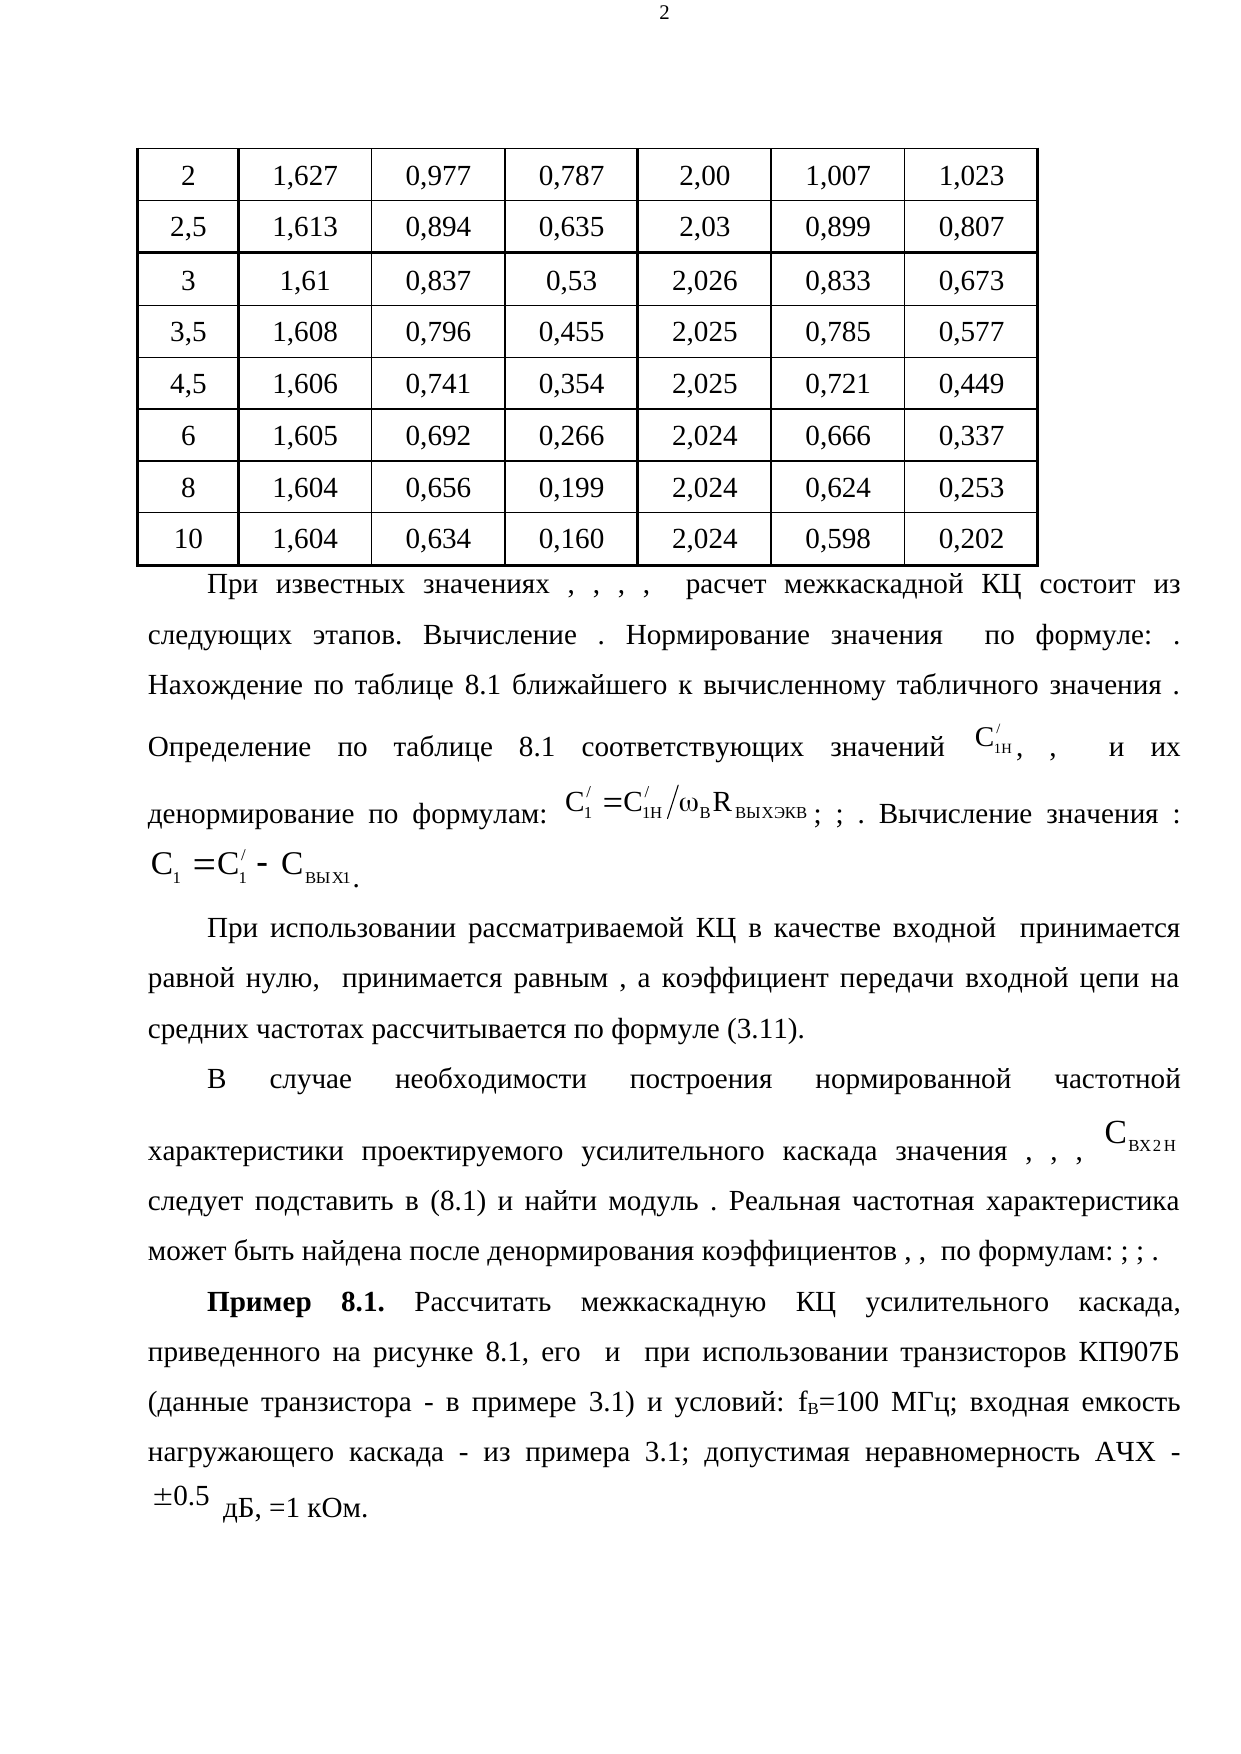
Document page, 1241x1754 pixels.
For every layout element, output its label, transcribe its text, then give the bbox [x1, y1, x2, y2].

table_cell 1,627 [240, 149, 371, 199]
table_cell 0,656 [372, 462, 504, 512]
table_cell 2,025 [639, 306, 770, 356]
table_cell 2,024 [639, 513, 770, 563]
table_cell 0,53 [506, 254, 636, 304]
table_cell 0,266 [506, 410, 636, 460]
table_cell 2,025 [639, 358, 770, 408]
table_cell 0,598 [772, 513, 904, 563]
table_cell 1,604 [240, 513, 371, 563]
table_cell 1,613 [240, 201, 371, 251]
table_cell 0,577 [905, 306, 1036, 356]
table_cell 0,202 [905, 513, 1036, 563]
table_cell 0,635 [506, 201, 636, 251]
table_cell 1,61 [240, 254, 371, 304]
table_cell 6 [139, 410, 237, 460]
table_cell 3 [139, 254, 237, 304]
table_cell 2,024 [639, 410, 770, 460]
table_cell 1,606 [240, 358, 371, 408]
table_cell 0,337 [905, 410, 1036, 460]
table_cell 1,023 [905, 149, 1036, 199]
table_cell 10 [139, 513, 237, 563]
table_cell 1,605 [240, 410, 371, 460]
table_cell 0,833 [772, 254, 904, 304]
table_cell 4,5 [139, 358, 237, 408]
table_cell 0,199 [506, 462, 636, 512]
table_cell 0,624 [772, 462, 904, 512]
table_cell 0,785 [772, 306, 904, 356]
table_cell 0,354 [506, 358, 636, 408]
text При использовании рассматриваемой КЦ в качестве входной принимается равной нулю, принимается равным , а коэффициент передачи входной цепи на средних частотах рассчитывается по формуле (3.11). [148, 910, 1181, 1044]
table_cell 2,03 [639, 201, 770, 251]
table_cell 0,673 [905, 254, 1036, 304]
table_cell 0,741 [372, 358, 504, 408]
table_cell 0,787 [506, 149, 636, 199]
table_cell 0,160 [506, 513, 636, 563]
table_cell 0,977 [372, 149, 504, 199]
table_cell 2 [139, 149, 237, 199]
table_cell 2,026 [639, 254, 770, 304]
table_cell 0,796 [372, 306, 504, 356]
table_cell 8 [139, 462, 237, 512]
text В случае необходимости построения нормированной частотной характеристики проектируемого усилительного каскада значения , , , следует подставить в (8.1) и найти модуль . Реальная частотная характеристика может быть найдена после денормирования коэффициентов , , по формулам: ; ; . [148, 1061, 1181, 1267]
table_cell 2,00 [639, 149, 770, 199]
table_cell 1,007 [772, 149, 904, 199]
text Пример 8.1. Рассчитать межкаскадную КЦ усилительного каскада, приведенного на рисунке 8.1, его и при использовании транзисторов КП907Б (данные транзистора - в примере 3.1) и условий: fB=100 МГц; входная емкость нагружающего каскада - из примера 3.1; допустимая неравномерность АЧХ - дБ, =1 кОм. [148, 1284, 1181, 1524]
table_cell 0,253 [905, 462, 1036, 512]
table_cell 2,5 [139, 201, 237, 251]
table_cell 0,666 [772, 410, 904, 460]
table_cell 0,899 [772, 201, 904, 251]
table_cell 1,608 [240, 306, 371, 356]
table_cell 1,604 [240, 462, 371, 512]
table_cell 0,449 [905, 358, 1036, 408]
table_cell 0,455 [506, 306, 636, 356]
table_cell 2,024 [639, 462, 770, 512]
table_cell 0,634 [372, 513, 504, 563]
table_cell 0,721 [772, 358, 904, 408]
table_cell 0,807 [905, 201, 1036, 251]
table_cell 3,5 [139, 306, 237, 356]
table_cell 0,692 [372, 410, 504, 460]
table_cell 0,837 [372, 254, 504, 304]
table_cell 0,894 [372, 201, 504, 251]
text При известных значениях , , , , расчет межкаскадной КЦ состоит из следующих этапов. Вычисление . Нормирование значения по формуле: . Нахождение по таблице 8.1 ближайшего к вычисленному табличного значения . Определение по таблице 8.1 соответствующих значений , , и их денормирование по формулам: ; ; . Вычисление значения : . [148, 567, 1181, 893]
